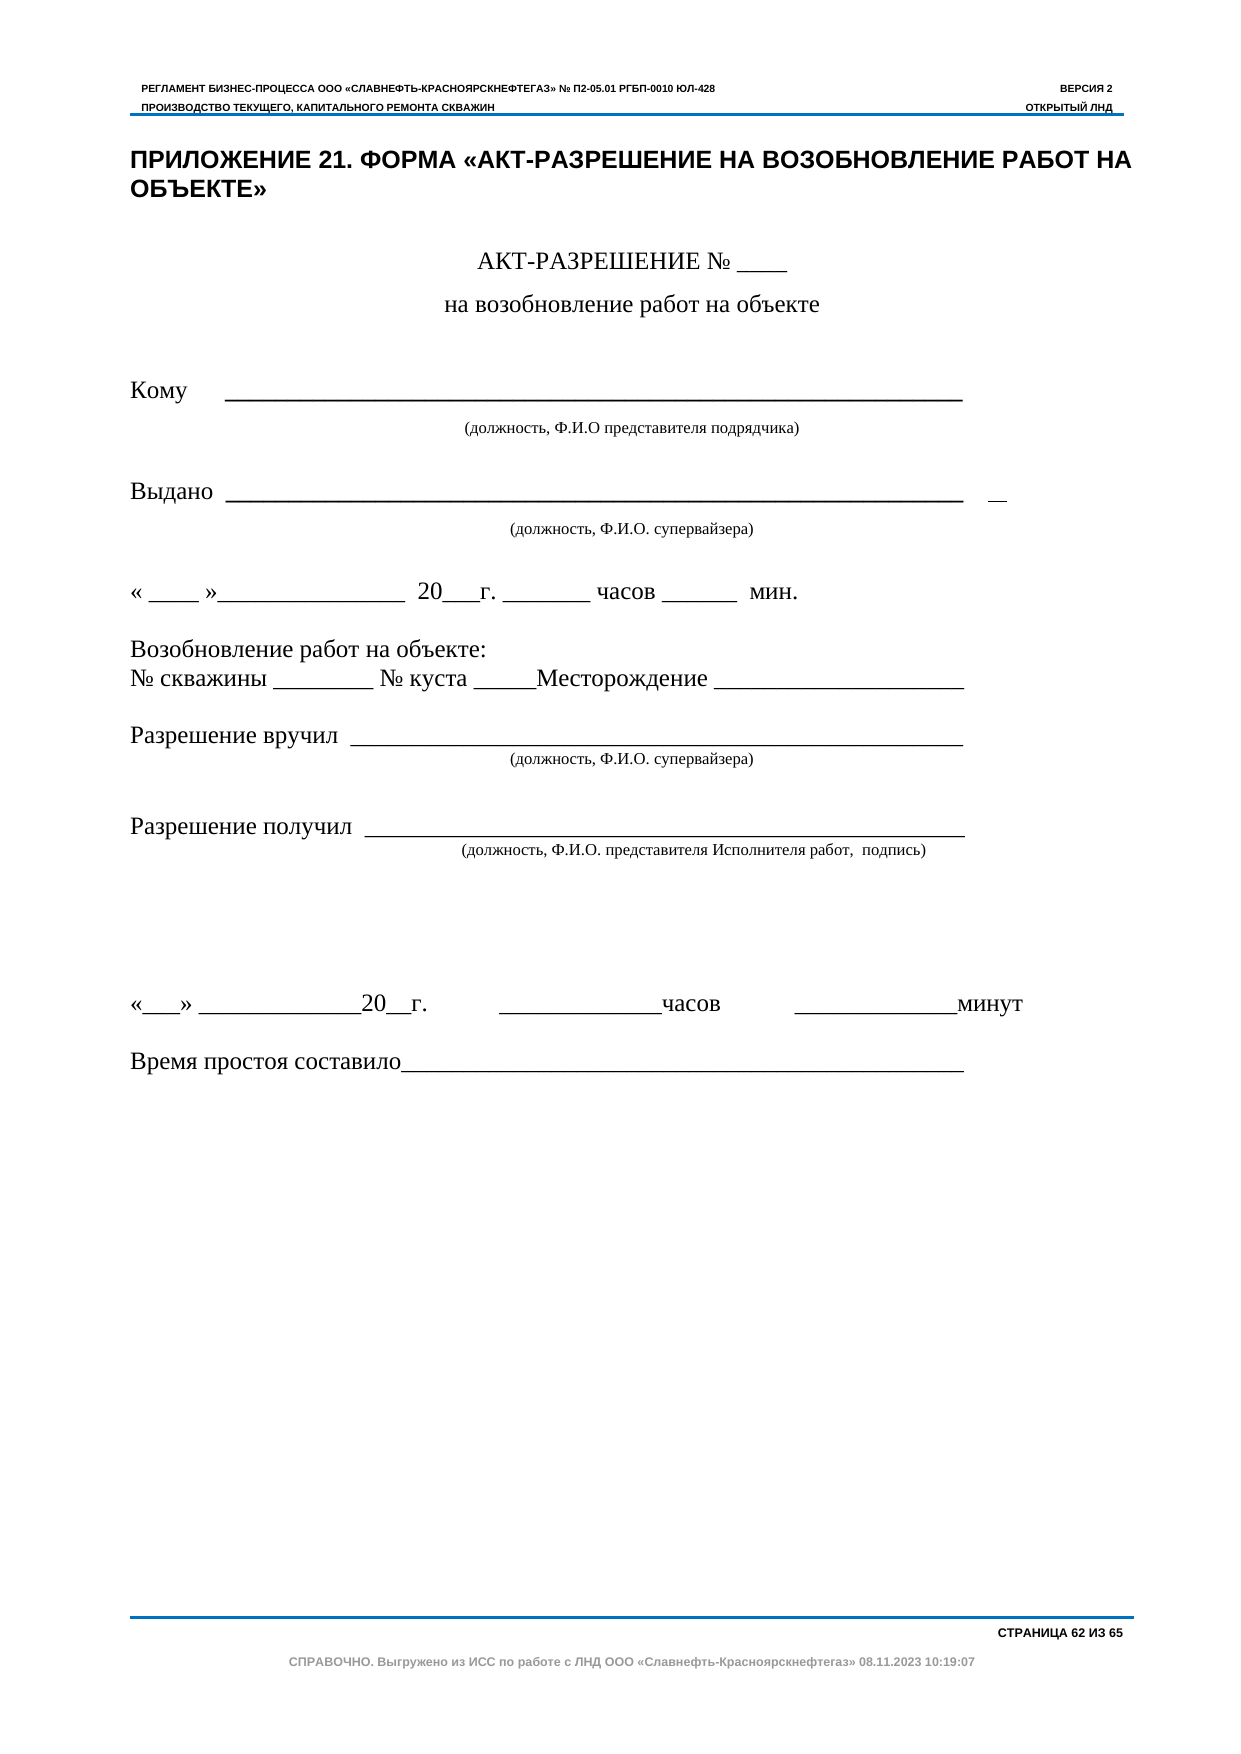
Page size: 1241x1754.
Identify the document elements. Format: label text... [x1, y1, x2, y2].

text Выдано ___________________________________________________________ [130, 476, 1134, 504]
text «___» _____________20__г. _____________часов _____________минут [130, 988, 1134, 1017]
text « ____ »_______________ 20___г. _______ часов ______ мин. [130, 576, 1134, 605]
text (должность, Ф.И.О. представителя Исполнителя работ, подпись) [130, 840, 1134, 859]
text Кому ___________________________________________________________ [130, 375, 1134, 404]
text на возобновление работ на объекте [130, 289, 1134, 318]
text Разрешение получил ________________________________________________ [130, 811, 1134, 840]
subtitle ПРИЛОЖЕНИЕ 21. ФОРМА «АКТ-РАЗРЕШЕНИЕ НА ВОЗОБНОВЛЕНИЕ РАБОТ НА ОБЪЕКТЕ» [130, 145, 1134, 203]
text Время простоя составило_____________________________________________ [130, 1046, 1134, 1075]
text Разрешение вручил _________________________________________________ [130, 720, 1134, 749]
text № скважины ________ № куста _____Месторождение ____________________ [130, 663, 1134, 691]
text (должность, Ф.И.О представителя подрядчика) [130, 418, 1134, 437]
text Возобновление работ на объекте: [130, 634, 1134, 663]
text (должность, Ф.И.О. супервайзера) [130, 519, 1134, 538]
text (должность, Ф.И.О. супервайзера) [130, 749, 1134, 768]
text АКТ-РАЗРЕШЕНИЕ № ____ [130, 246, 1134, 274]
